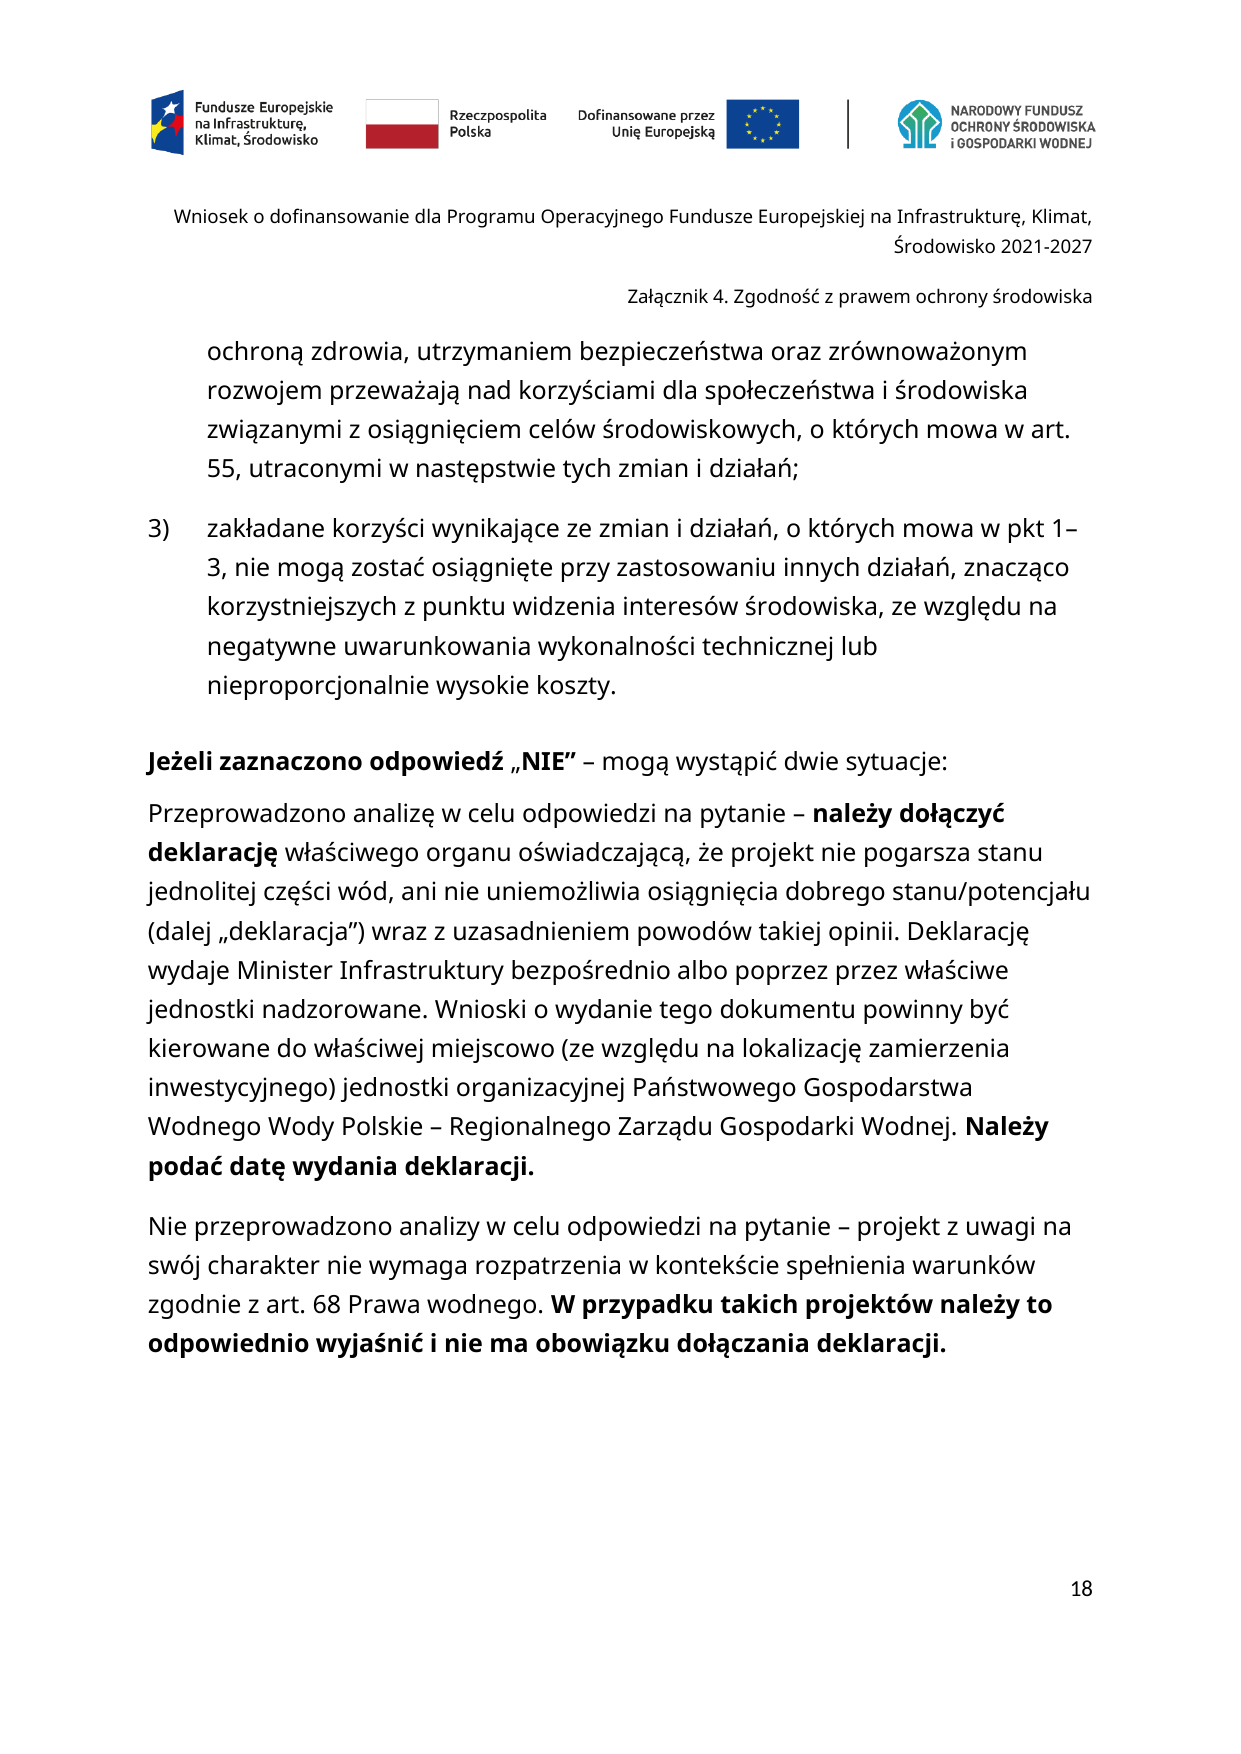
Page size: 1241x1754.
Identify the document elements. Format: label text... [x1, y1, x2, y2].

text Jeżeli zaznaczono odpowiedź „NIE” – mogą wystąpić dwie sytuacje: [148, 744, 1093, 778]
picture [134, 73, 1108, 171]
text Przeprowadzono analizę w celu odpowiedzi na pytanie – należy dołączyć deklarację właściwego organu oświadczającą, że projekt nie pogarsza stanu jednolitej części wód, ani nie uniemożliwia osiągnięcia dobrego stanu/potencjału (dalej „deklaracja”) wraz z uzasadnieniem powodów takiej opinii. Deklarację wydaje Minister Infrastruktury bezpośrednio albo poprzez przez właściwe jednostki nadzorowane. Wnioski o wydanie tego dokumentu powinny być kierowane do właściwej miejscowo (ze względu na lokalizację zamierzenia inwestycyjnego) jednostki organizacyjnej Państwowego Gospodarstwa Wodnego Wody Polskie – Regionalnego Zarządu Gospodarki Wodnej. Należy podać datę wydania deklaracji. [148, 796, 1093, 1182]
text Nie przeprowadzono analizy w celu odpowiedzi na pytanie – projekt z uwagi na swój charakter nie wymaga rozpatrzenia w kontekście spełnienia warunków zgodnie z art. 68 Prawa wodnego. W przypadku takich projektów należy to odpowiednio wyjaśnić i nie ma obowiązku dołączania deklaracji. [148, 1208, 1093, 1360]
list zakładane korzyści wynikające ze zmian i działań, o których mowa w pkt 1–3, nie mogą zostać osiągnięte przy zastosowaniu innych działań, znacząco korzystniejszych z punktu widzenia interesów środowiska, ze względu na negatywne uwarunkowania wykonalności technicznej lub nieproporcjonalnie wysokie koszty. [148, 511, 1093, 701]
